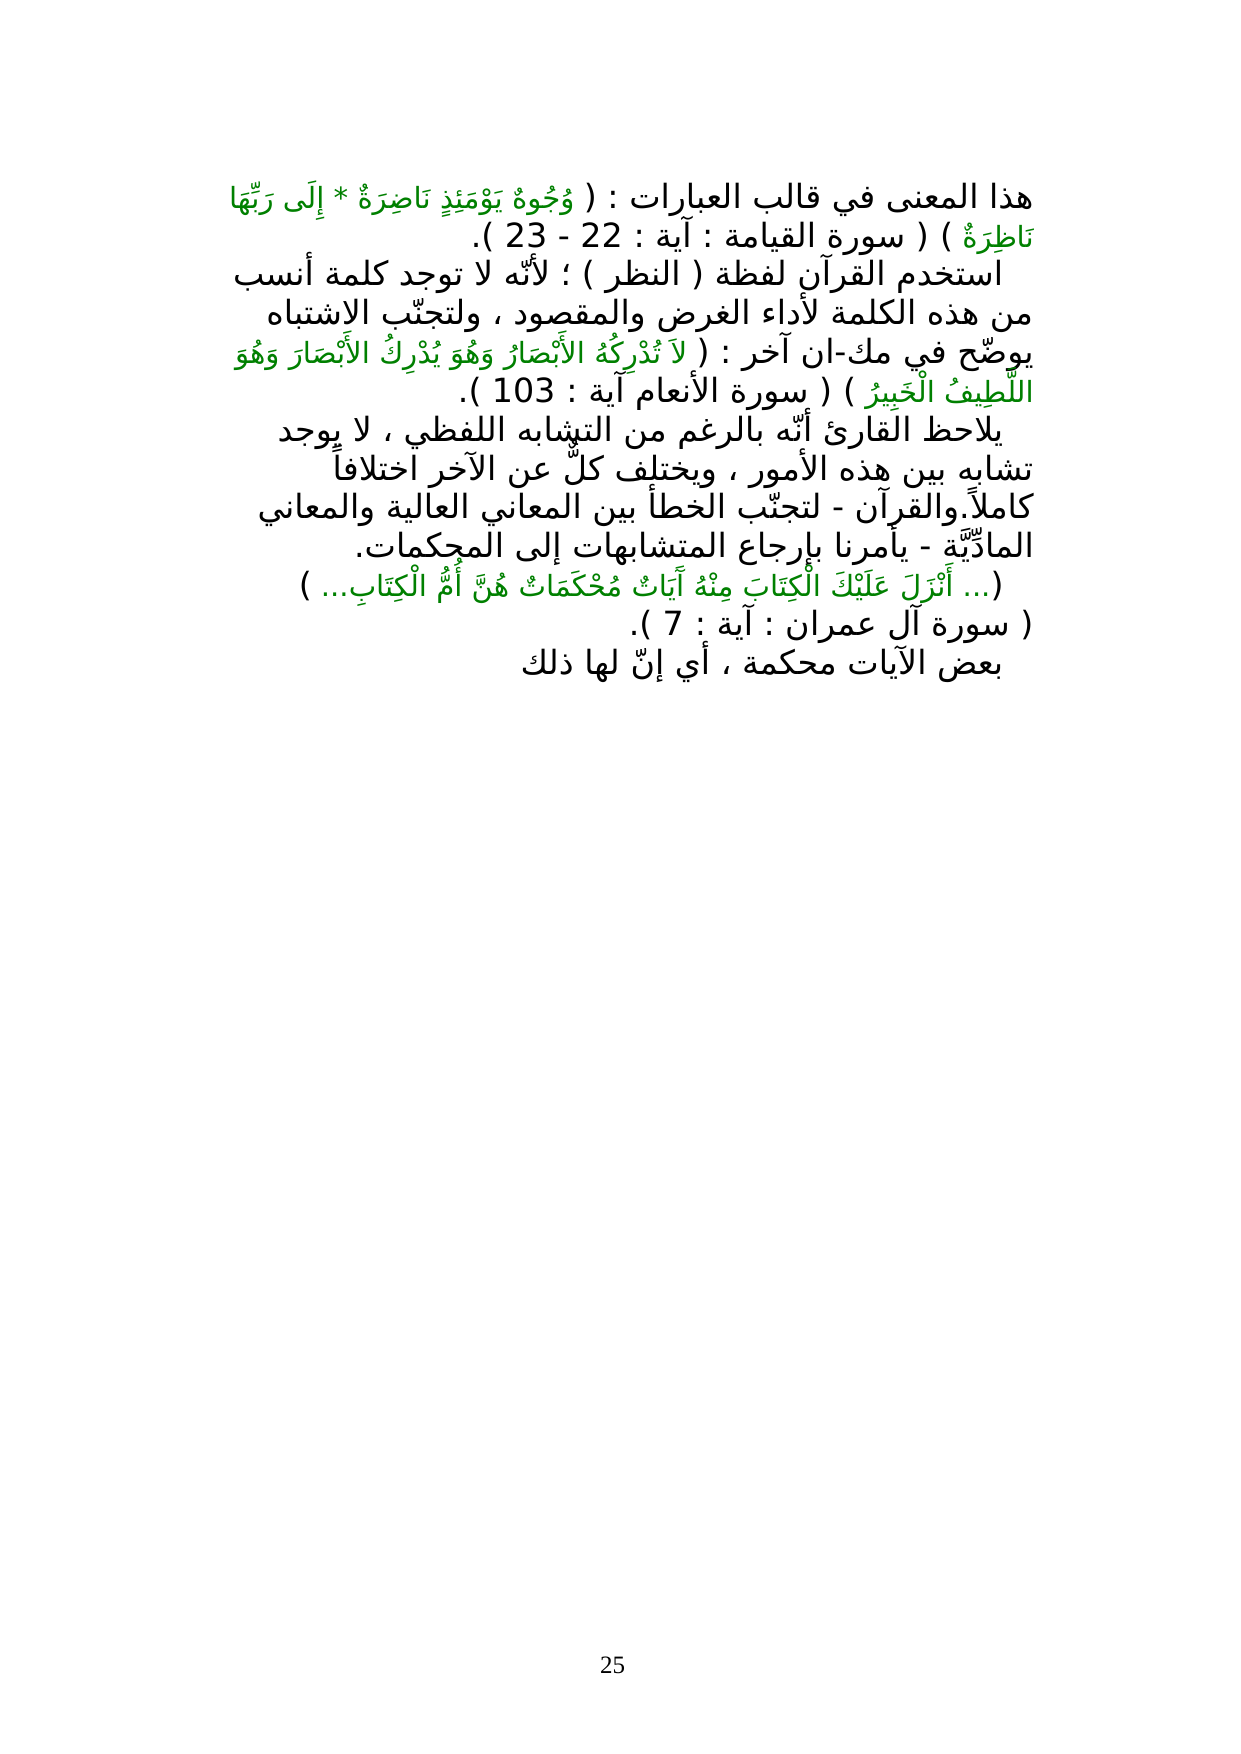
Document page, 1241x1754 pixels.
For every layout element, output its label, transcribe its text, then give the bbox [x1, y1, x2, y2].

text (... أَنْزَلَ عَلَيْكَ الْكِتَابَ مِنْهُ آَيَاتٌ مُحْكَمَاتٌ هُنَّ أُمُّ الْكِتَابِ... ) ( سورة آل عمران : آية : 7 ). [222, 566, 1033, 643]
text هذا المعنى في قالب العبارات : ( وُجُوهٌ يَوْمَئِذٍ نَاضِرَةٌ * إِلَى رَبِّهَا نَاظِرَةٌ ) ( سورة القيامة : آية : 22 - 23 ). [222, 177, 1033, 255]
text بعض الآيات محكمة ، أي إنّ لها ذلك [222, 643, 1033, 682]
text يلاحظ القارئ أنّه بالرغم من التشابه اللفظي ، لا يوجد تشابه بين هذه الأمور ، ويختلف كلٌّ عن الآخر اختلافاً كاملاً.والقرآن - لتجنّب الخطأ بين المعاني العالية والمعاني المادِّيَّة - يأمرنا بإرجاع المتشابهات إلى المحكمات. [222, 410, 1033, 566]
text استخدم القرآن لفظة ( النظر ) ؛ لأنّه لا توجد كلمة أنسب من هذه الكلمة لأداء الغرض والمقصود ، ولتجنّب الاشتباه يوضّح في مك-ان آخر : ( لاَ تُدْرِكُهُ الأَبْصَارُ وَهُوَ يُدْرِكُ الأَبْصَارَ وَهُوَ اللَّطِيفُ الْخَبِيرُ ) ( سورة الأنعام آية : 103 ). [222, 255, 1033, 410]
